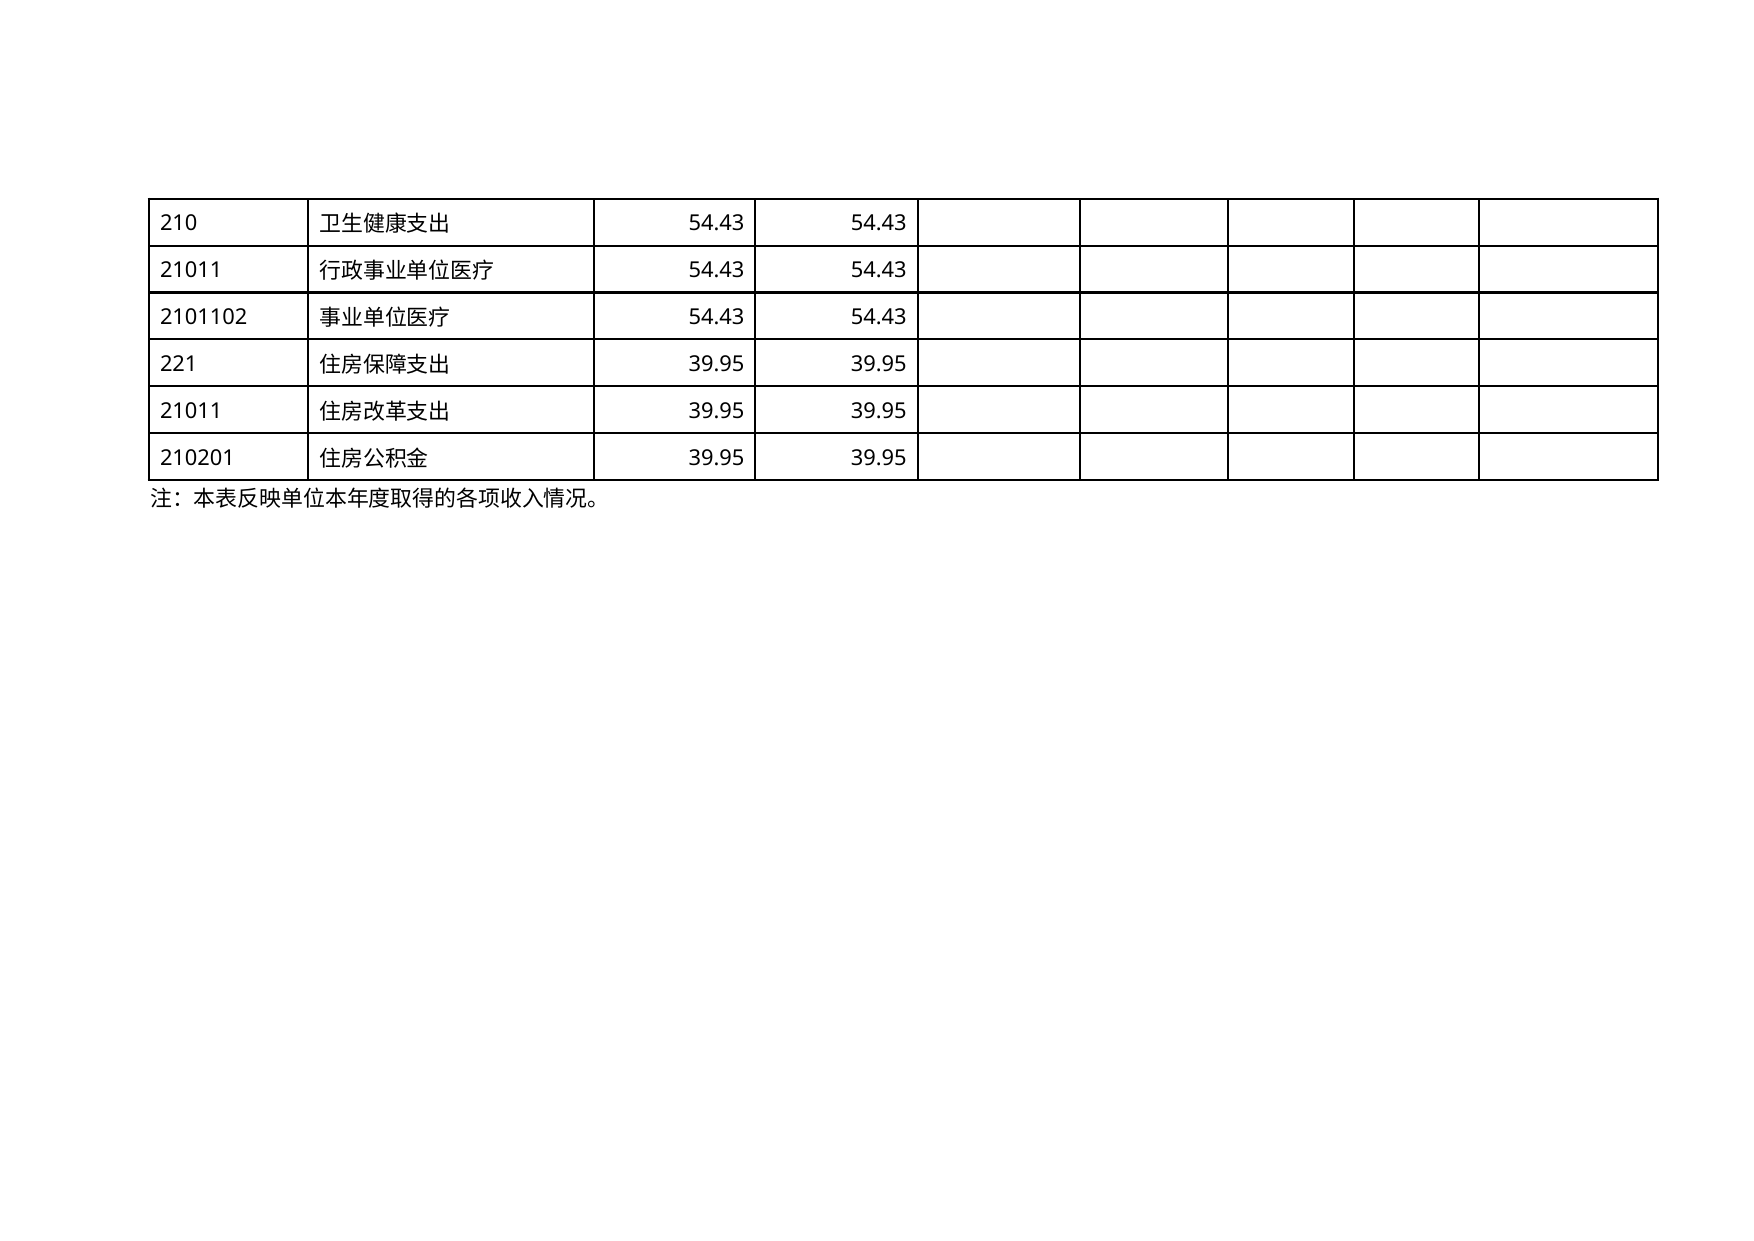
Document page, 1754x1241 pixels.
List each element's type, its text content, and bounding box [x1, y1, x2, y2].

table_cell 事业单位医疗 [309, 294, 593, 338]
table_cell 39.95 [595, 340, 754, 385]
table_cell [1081, 340, 1227, 385]
table_cell [1355, 387, 1478, 432]
table_cell 21011 [150, 247, 307, 291]
table_cell 39.95 [756, 340, 917, 385]
table_cell [1480, 340, 1657, 385]
table_cell 行政事业单位医疗 [309, 247, 593, 291]
table_cell 210 [150, 200, 307, 244]
table_cell 39.95 [756, 387, 917, 432]
table_cell [1081, 200, 1227, 244]
table_cell [919, 387, 1079, 432]
table_cell [1355, 200, 1478, 244]
table_cell [919, 434, 1079, 479]
table_cell 39.95 [595, 387, 754, 432]
text 注：本表反映单位本年度取得的各项收入情况。 [150, 481, 1604, 513]
table_cell [1480, 200, 1657, 244]
table_cell [1355, 247, 1478, 291]
table_cell [1229, 434, 1353, 479]
table_cell [919, 294, 1079, 338]
table_cell [1081, 387, 1227, 432]
table_cell [919, 340, 1079, 385]
table_cell [1081, 434, 1227, 479]
table_cell 54.43 [595, 247, 754, 291]
table_cell 2101102 [150, 294, 307, 338]
table_cell [1480, 387, 1657, 432]
table_cell [1081, 247, 1227, 291]
table_cell 54.43 [756, 200, 917, 244]
table_cell 39.95 [756, 434, 917, 479]
table_cell 39.95 [595, 434, 754, 479]
table_cell 54.43 [595, 294, 754, 338]
table_cell [1480, 247, 1657, 291]
table_cell 住房改革支出 [309, 387, 593, 432]
table_cell [1355, 340, 1478, 385]
table_cell 54.43 [595, 200, 754, 244]
table_cell 210201 [150, 434, 307, 479]
table_cell [1229, 340, 1353, 385]
table_cell [1229, 200, 1353, 244]
table_cell [919, 200, 1079, 244]
table_cell [1081, 294, 1227, 338]
table_cell [1355, 294, 1478, 338]
table_cell 54.43 [756, 247, 917, 291]
table_cell 住房保障支出 [309, 340, 593, 385]
table_cell 卫生健康支出 [309, 200, 593, 244]
table_cell [1229, 247, 1353, 291]
table_cell [1229, 387, 1353, 432]
table_cell [919, 247, 1079, 291]
table_cell 221 [150, 340, 307, 385]
table_cell 住房公积金 [309, 434, 593, 479]
table_cell [1229, 294, 1353, 338]
table_cell [1480, 434, 1657, 479]
table_cell [1355, 434, 1478, 479]
table_cell 54.43 [756, 294, 917, 338]
table_cell 21011 [150, 387, 307, 432]
table_cell [1480, 294, 1657, 338]
